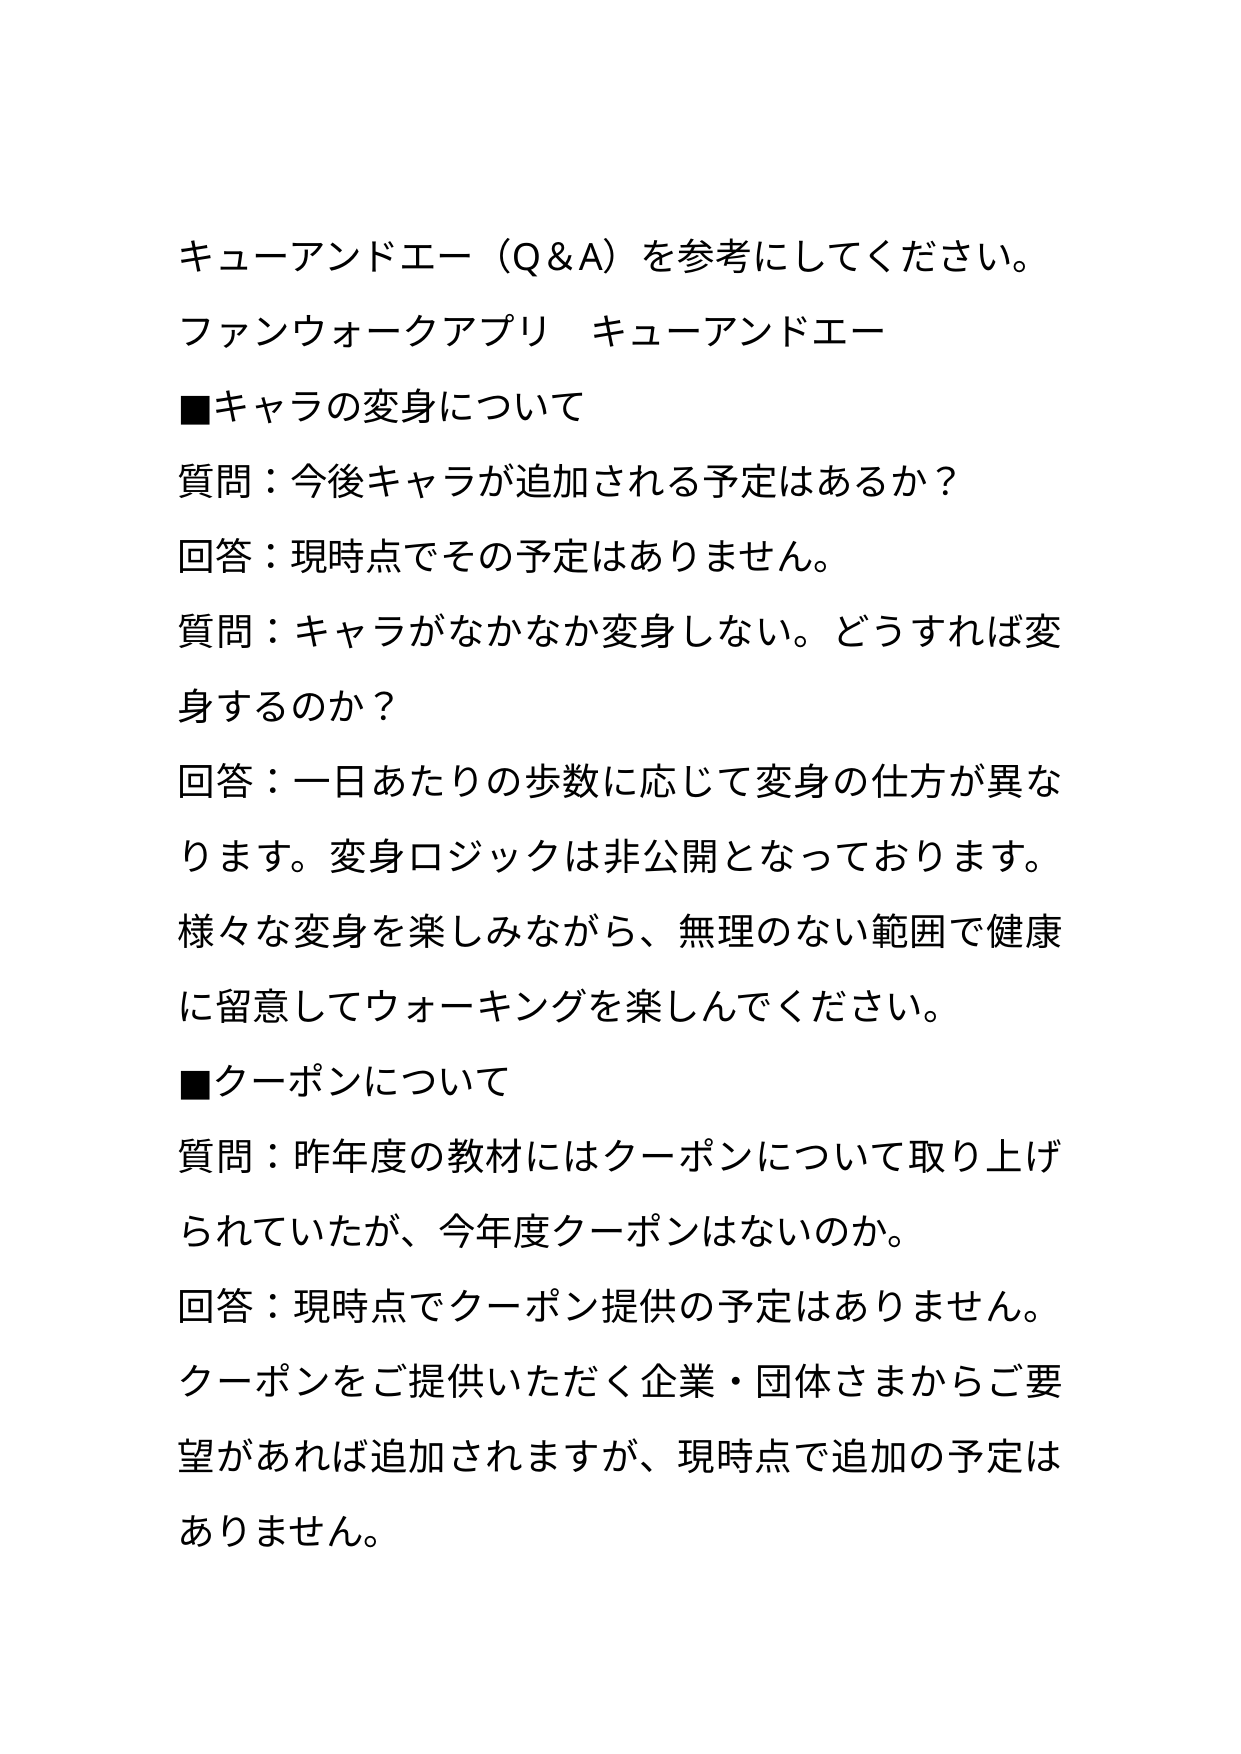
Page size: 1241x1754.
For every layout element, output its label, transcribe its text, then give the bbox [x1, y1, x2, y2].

text ファンウォークアプリ キューアンドエー [177, 292, 1063, 367]
text 回答：一日あたりの歩数に応じて変身の仕方が異なります。変身ロジックは非公開となっております。様々な変身を楽しみながら、無理のない範囲で健康に留意してウォーキングを楽しんでください。 [177, 742, 1063, 1042]
text ■キャラの変身について [177, 367, 1063, 442]
text 質問：キャラがなかなか変身しない。どうすれば変身するのか？ [177, 592, 1063, 742]
text 回答：現時点でクーポン提供の予定はありません。クーポンをご提供いただく企業・団体さまからご要望があれば追加されますが、現時点で追加の予定はありません。 [177, 1267, 1063, 1567]
text 質問：昨年度の教材にはクーポンについて取り上げられていたが、今年度クーポンはないのか。 [177, 1117, 1063, 1267]
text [177, 217, 1063, 292]
text 回答：現時点でその予定はありません。 [177, 517, 1063, 592]
text 質問：今後キャラが追加される予定はあるか？ [177, 442, 1063, 517]
text ■クーポンについて [177, 1042, 1063, 1117]
